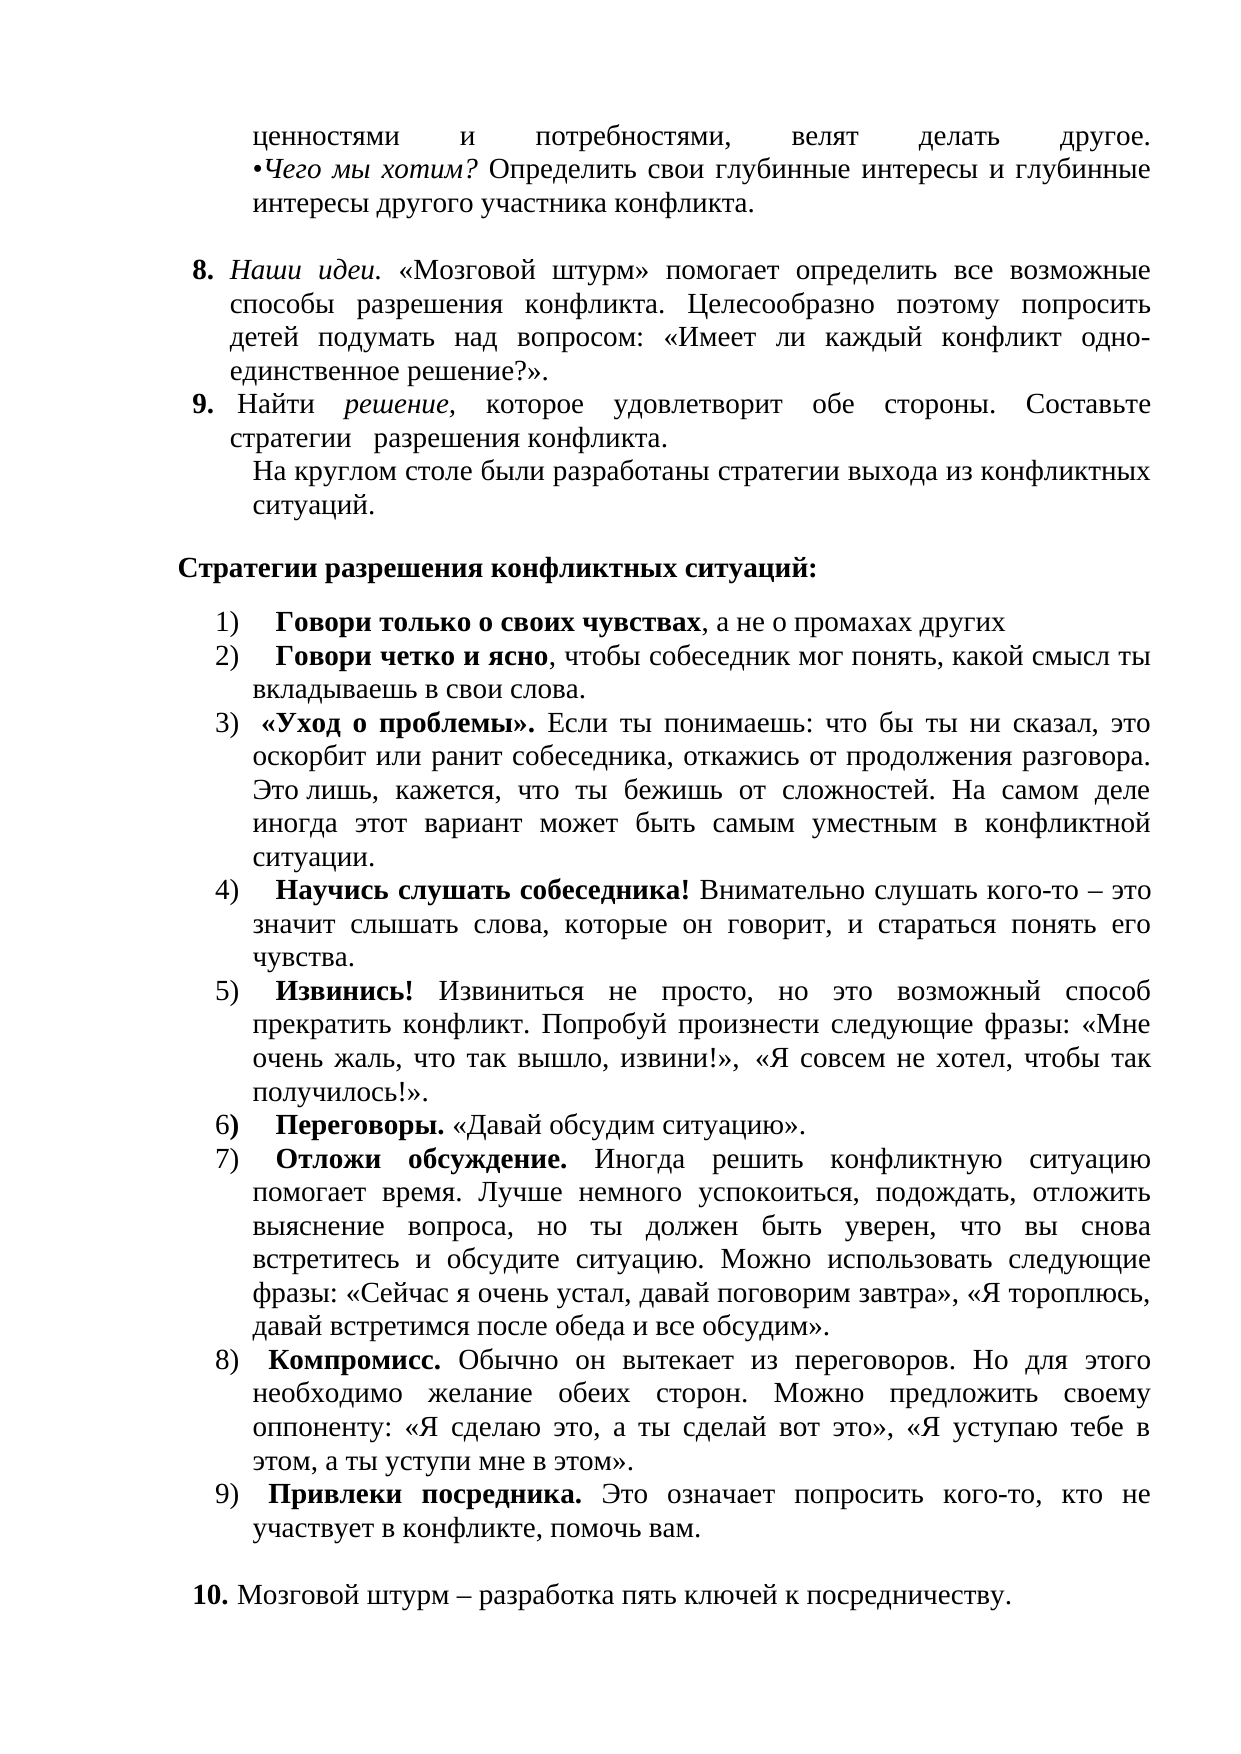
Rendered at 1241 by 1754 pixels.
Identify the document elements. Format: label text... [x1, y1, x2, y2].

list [252, 118, 1152, 219]
text 1) Говори только о своих чувствах, а не о промахах других [215, 604, 1152, 638]
list Наши идеи. «Мозговой штурм» помогает определить все возможные способы разрешения конфликта. Целесообразно поэтому попросить детей подумать над вопросом: «Имеет ли каждый конфликт одно-единственное решение?». [192, 252, 1152, 386]
text 3) «Уход о проблемы». Если ты понимаешь: что бы ты ни сказал, это оскорбит или ранит собеседника, откажись от продолжения разговора. Это лишь, кажется, что ты бежишь от сложностей. На самом деле иногда этот вариант может быть самым уместным в конфликтной ситуации. [215, 705, 1152, 872]
text 6) Переговоры. «Давай обсудим ситуацию». [215, 1107, 1152, 1141]
text 4) Научись слушать собеседника! Внимательно слушать кого-то – это значит слышать слова, которые он говорит, и стараться понять его чувства. [215, 872, 1152, 973]
list Мозговой штурм – разработка пять ключей к посредничеству. [192, 1577, 1152, 1610]
text 8) Компромисс. Обычно он вытекает из переговоров. Но для этого необходимо желание обеих сторон. Можно предложить своему оппоненту: «Я сделаю это, а ты сделай вот это», «Я уступаю тебе в этом, а ты уступи мне в этом». [215, 1342, 1152, 1476]
text 5) Извинись! Извиниться не просто, но это возможный способ прекратить конфликт. Попробуй произнести следующие фразы: «Мне очень жаль, что так вышло, извини!», «Я совсем не хотел, чтобы так получилось!». [215, 973, 1152, 1107]
text Стратегии разрешения конфликтных ситуаций: [177, 550, 1152, 583]
text 7) Отложи обсуждение. Иногда решить конфликтную ситуацию помогает время. Лучше немного успокоиться, подождать, отложить выяснение вопроса, но ты должен быть уверен, что вы снова встретитесь и обсудите ситуацию. Можно использовать следующие фразы: «Сейчас я очень устал, давай поговорим завтра», «Я тороплюсь, давай встретимся после обеда и все обсудим». [215, 1141, 1152, 1342]
text 9) Привлеки посредника. Это означает попросить кого-то, кто не участвует в конфликте, помочь вам. [215, 1476, 1152, 1543]
list Найти решение, которое удовлетворит обе стороны. Составьте стратегии разрешения конфликта. [192, 386, 1152, 453]
list На круглом столе были разработаны стратегии выхода из конфликтных ситуаций. [252, 453, 1152, 521]
text 2) Говори четко и ясно, чтобы собеседник мог понять, какой смысл ты вкладываешь в свои слова. [215, 638, 1152, 705]
